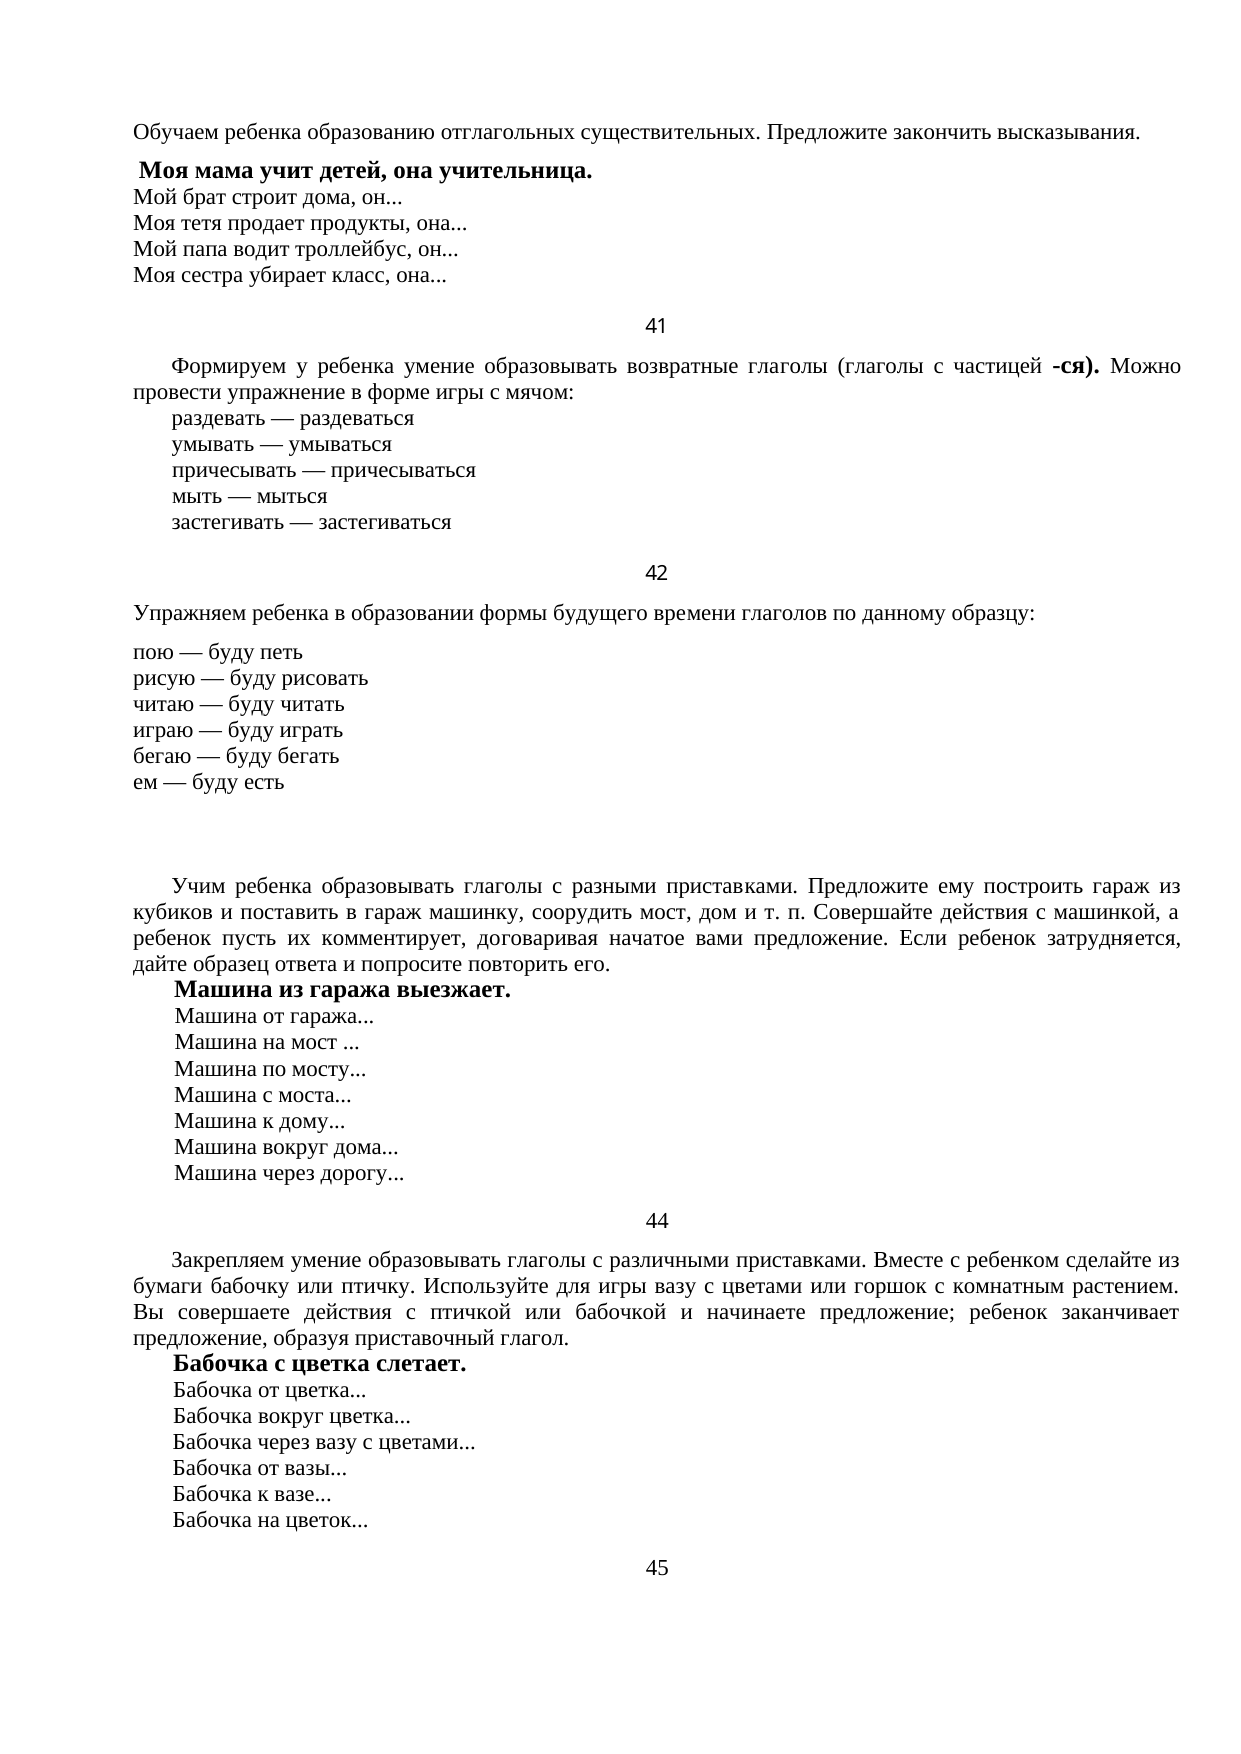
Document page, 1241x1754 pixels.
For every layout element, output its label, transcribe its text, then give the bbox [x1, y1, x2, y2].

text Обучаем ребенка образованию отглагольных существительных. Предложите закончить высказывания. [133, 118, 1181, 144]
text 41 [133, 311, 1181, 339]
text Упражняем ребенка в образовании формы будущего времени глаголов по данному образцу: [133, 599, 1181, 625]
text Моя мама учит детей, она учительница. Мой брат строит дома, он... Моя тетя продает продукты, она... Мой папа водит троллейбус, он... Моя сестра убирает класс, она... [133, 157, 1181, 287]
text Учим ребенка образовывать глаголы с разными приставками. Предложите ему построить гараж из кубиков и поставить в гараж машинку, соорудить мост, дом и т. п. Совершайте действия с машинкой, а ребенок пусть их комментирует, договаривая начатое вами предложение. Если ребенок затрудняется, дайте образец ответа и попросите повторить его. [133, 872, 1181, 977]
text Машина из гаража выезжает. [174, 977, 1181, 1003]
text Машина на мост ... [174, 1029, 1181, 1055]
text Машина от гаража... [174, 1003, 1181, 1029]
text 44 [133, 1207, 1181, 1234]
text мыть — мыться [172, 483, 1181, 509]
text Бабочка вокруг цветка... [173, 1403, 1181, 1429]
text Машина с моста... [174, 1081, 1181, 1107]
text застегивать — застегиваться [171, 509, 1181, 535]
text Бабочка от вазы... [172, 1455, 1181, 1481]
text Машина к дому... [174, 1108, 1181, 1134]
text причесывать — причесываться [172, 457, 1181, 483]
text Закрепляем умение образовывать глаголы с различными приставками. Вместе с ребенком сделайте из бумаги бабочку или птичку. Используйте для игры вазу с цветами или горшок с комнатным растением. Вы совершаете действия с птичкой или бабочкой и начинаете предложение; ребенок заканчивает предложение, образуя приставочный глагол. [133, 1246, 1181, 1351]
text Бабочка через вазу с цветами... [172, 1429, 1181, 1455]
text пою — буду петь рисую — буду рисовать читаю — буду читать играю — буду играть бегаю — буду бегать ем — буду есть [133, 638, 1181, 794]
text умывать — умываться [171, 431, 1181, 457]
text Бабочка от цветка... [173, 1377, 1181, 1403]
text Машина вокруг дома... [174, 1134, 1181, 1160]
text Бабочка к вазе... [172, 1481, 1181, 1507]
text 45 [133, 1554, 1181, 1581]
text 42 [133, 558, 1181, 586]
text Машина по мосту... [174, 1055, 1181, 1081]
text Бабочка с цветка слетает. [173, 1351, 1181, 1377]
text Формируем у ребенка умение образовывать возвратные глаголы (глаголы с частицей -ся). Можно провести упражнение в форме игры с мячом: [133, 352, 1181, 404]
text раздевать — раздеваться [171, 404, 1181, 431]
text Бабочка на цветок... [172, 1507, 1181, 1533]
text Машина через дорогу... [174, 1160, 1181, 1186]
